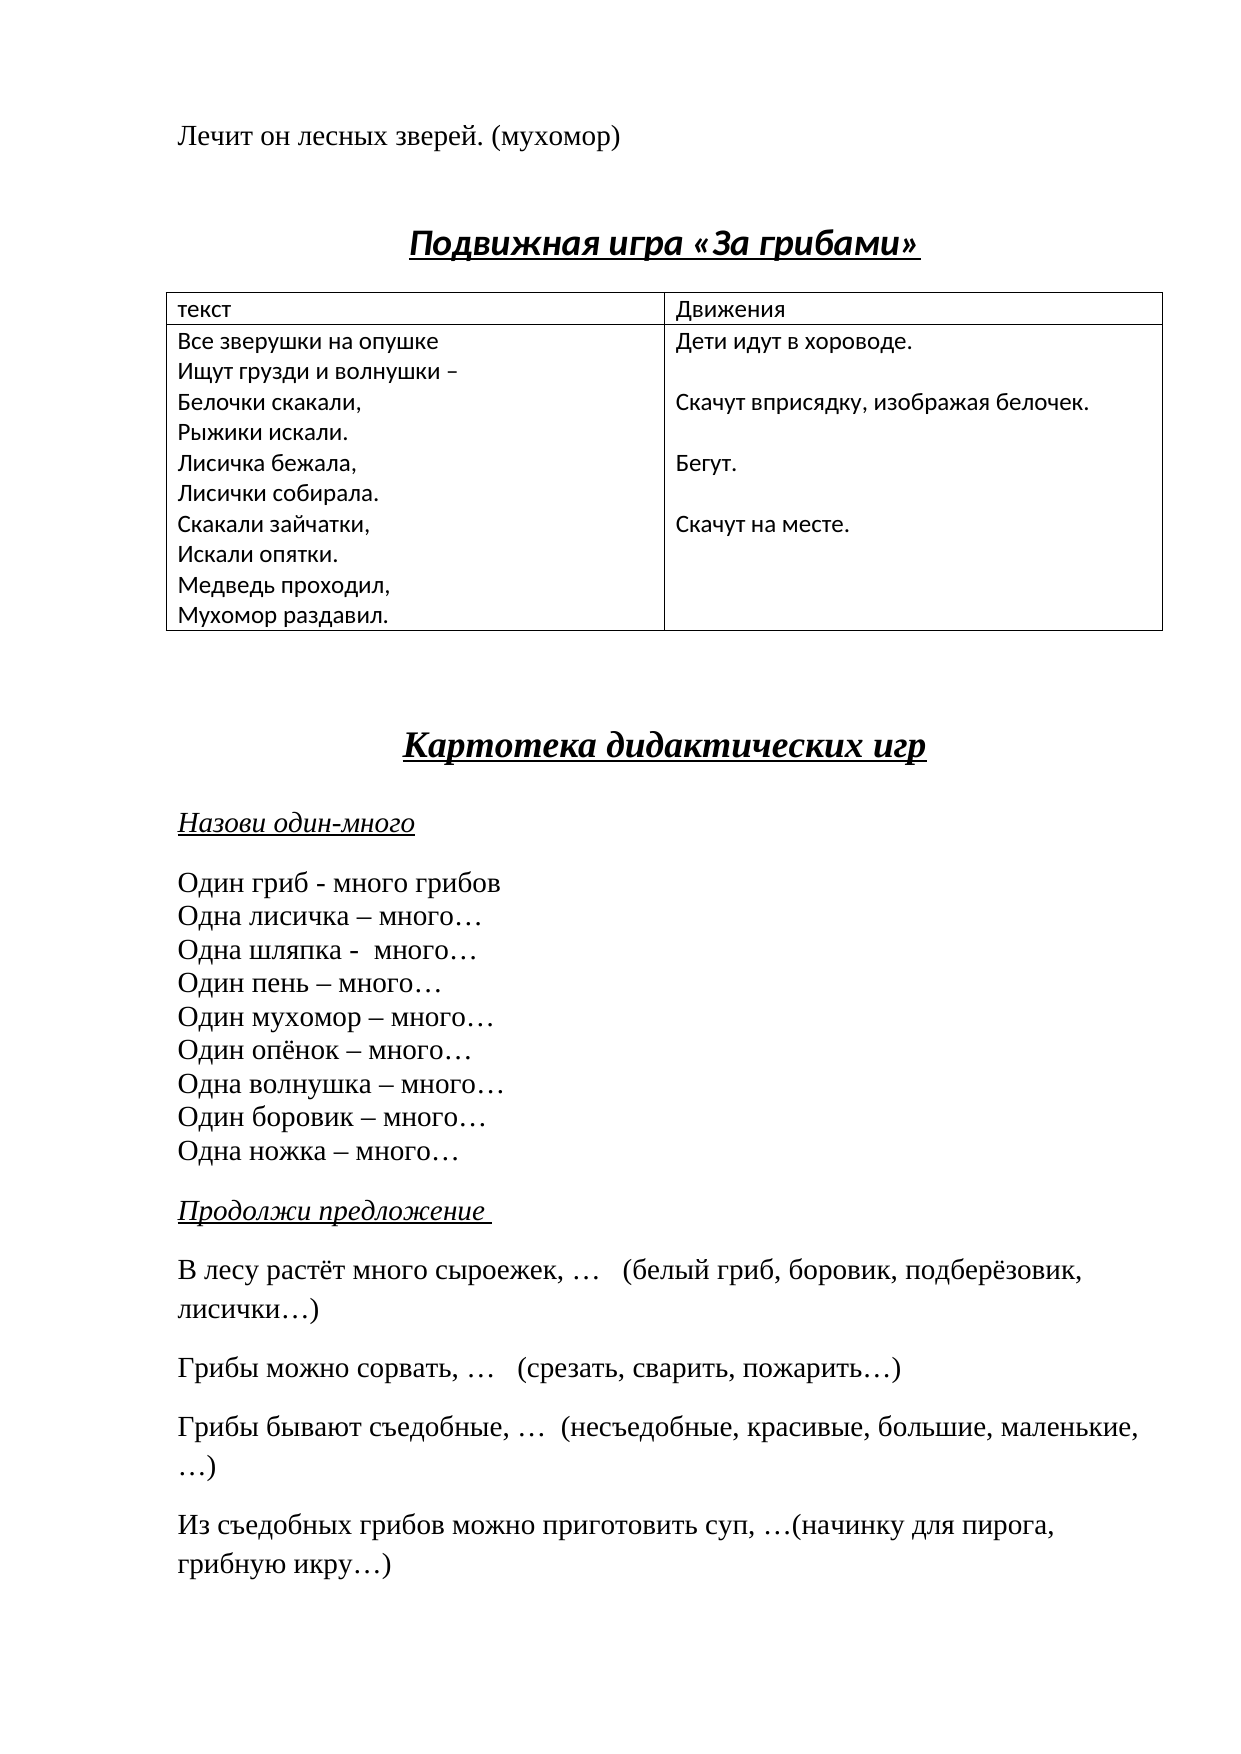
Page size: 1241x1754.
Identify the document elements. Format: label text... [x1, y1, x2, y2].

text Грибы бывают съедобные, … (несъедобные, красивые, большие, маленькие,…) [177, 1409, 1152, 1482]
text Один мухомор – много… [177, 999, 1152, 1032]
text Грибы можно сорвать, … (срезать, сварить, пожарить…) [177, 1350, 1152, 1384]
text Один боровик – много… [177, 1099, 1152, 1133]
text Одна лисичка – много… [177, 898, 1152, 932]
text Один опёнок – много… [177, 1032, 1152, 1066]
text Один пень – много… [177, 965, 1152, 999]
text В лесу растёт много сыроежек, … (белый гриб, боровик, подберёзовик, лисички…) [177, 1252, 1152, 1324]
text Подвижная игра «За грибами» [177, 219, 1152, 264]
table_header текст [167, 293, 664, 324]
table_cell Все зверушки на опушке Ищут грузди и волнушки – Белочки скакали, Рыжики искали. Лисичка бежала, Лисички собирала. Скакали зайчатки, Искали опятки. Медведь проходил, Мухомор раздавил. [167, 325, 664, 630]
text Лечит он лесных зверей. (мухомор) [177, 118, 1152, 152]
text Продолжи предложение [177, 1193, 1152, 1226]
text Из съедобных грибов можно приготовить суп, …(начинку для пирога, грибную икру…) [177, 1507, 1152, 1579]
text Один гриб - много грибов [177, 865, 1152, 898]
text Одна шляпка - много… [177, 932, 1152, 965]
table_header Движения [665, 293, 1162, 324]
text Одна волнушка – много… [177, 1066, 1152, 1099]
text Назови один-много [177, 805, 1152, 839]
table_cell Дети идут в хороводе. Скачут вприсядку, изображая белочек. Бегут. Скачут на месте. [665, 325, 1162, 630]
text Одна ножка – много… [177, 1133, 1152, 1167]
text Картотека дидактических игр [177, 723, 1152, 766]
